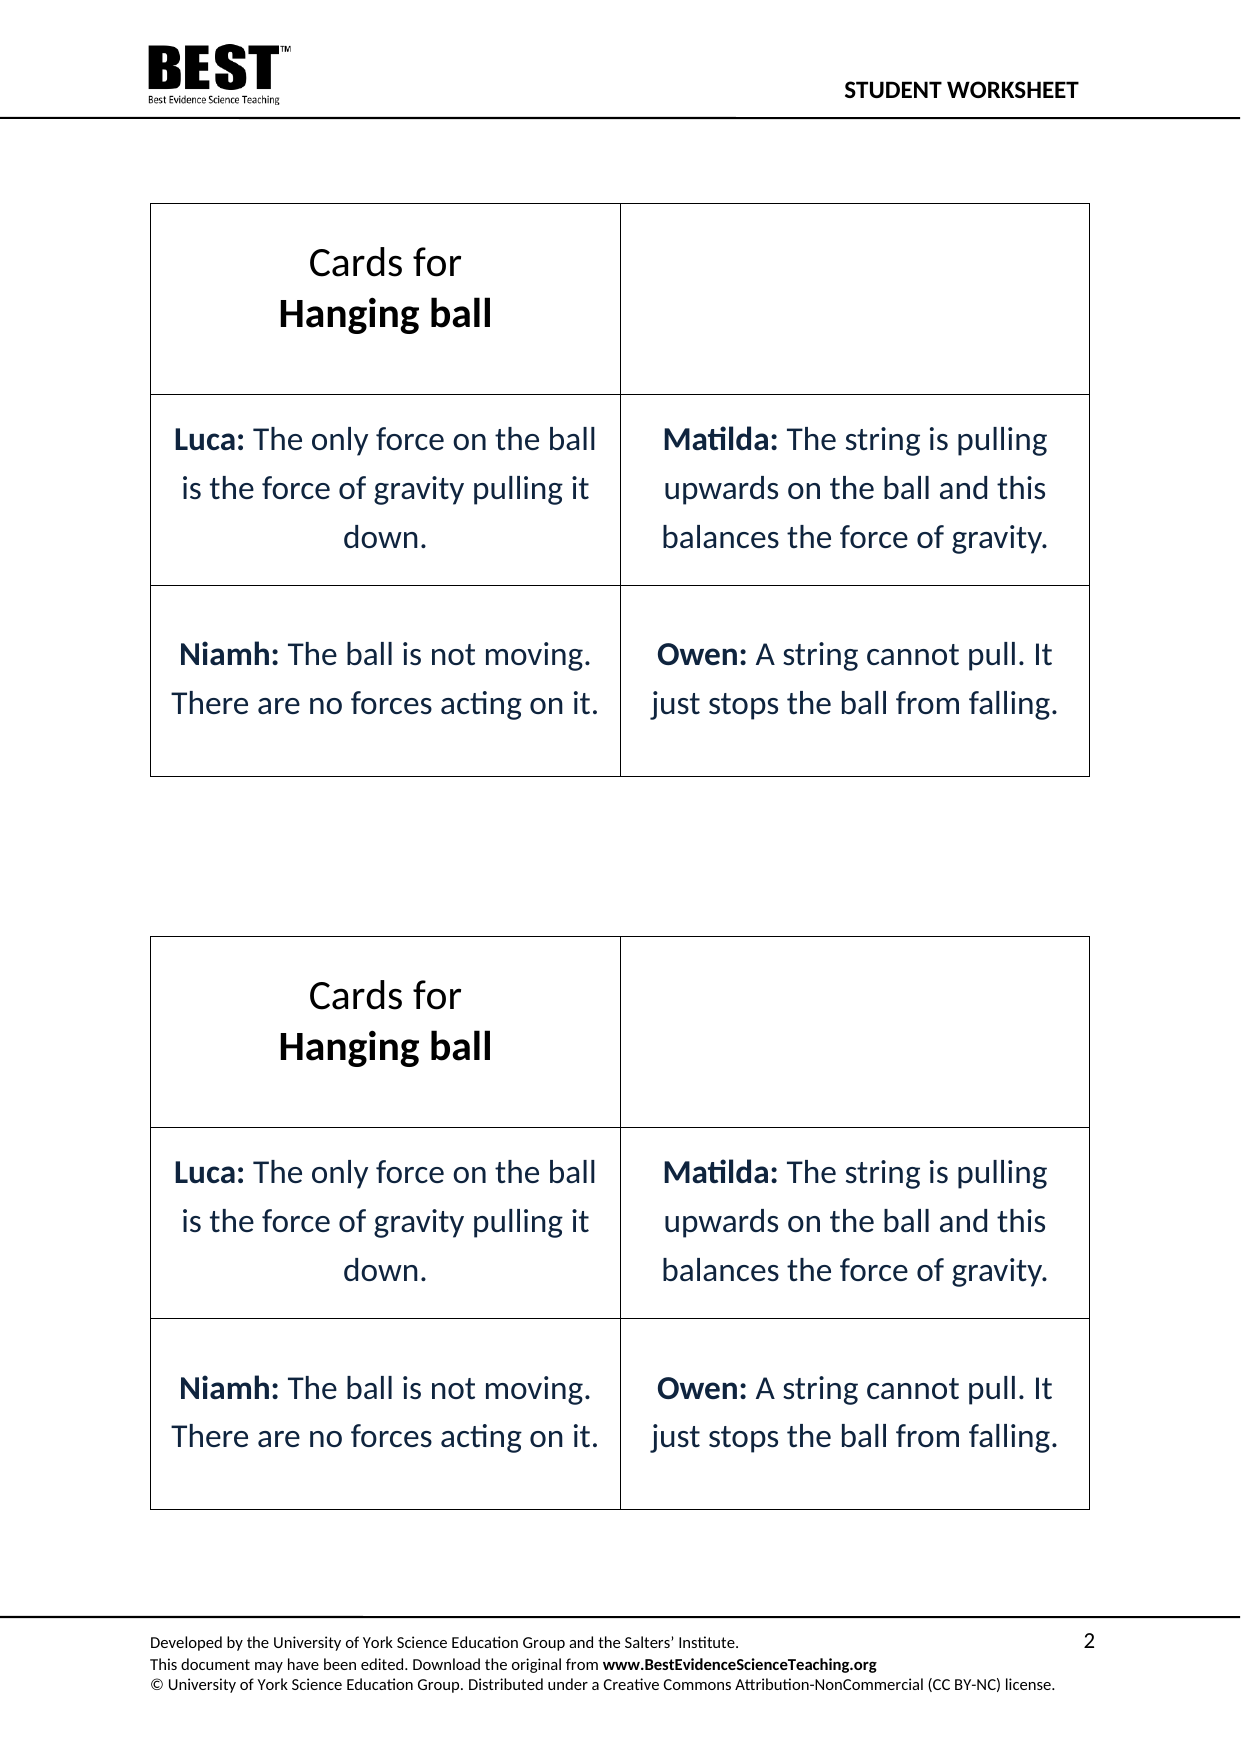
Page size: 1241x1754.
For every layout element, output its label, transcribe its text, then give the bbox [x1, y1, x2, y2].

table_header Cards for Hanging ball [151, 937, 620, 1127]
table_cell Niamh: The ball is not moving. There are no forces acting on it. [151, 1319, 620, 1509]
table_header [621, 937, 1089, 1127]
picture [148, 44, 291, 105]
table_cell Niamh: The ball is not moving. There are no forces acting on it. [151, 586, 620, 776]
table_header [621, 204, 1089, 394]
table_cell Owen: A string cannot pull. It just stops the ball from falling. [621, 1319, 1089, 1509]
table_cell Luca: The only force on the ball is the force of gravity pulling it down. [151, 395, 620, 585]
table_cell Matilda: The string is pulling upwards on the ball and this balances the force of gravity. [621, 1128, 1089, 1318]
table_cell Matilda: The string is pulling upwards on the ball and this balances the force of gravity. [621, 395, 1089, 585]
table_cell Owen: A string cannot pull. It just stops the ball from falling. [621, 586, 1089, 776]
table_cell Luca: The only force on the ball is the force of gravity pulling it down. [151, 1128, 620, 1318]
table_header Cards for Hanging ball [151, 204, 620, 394]
